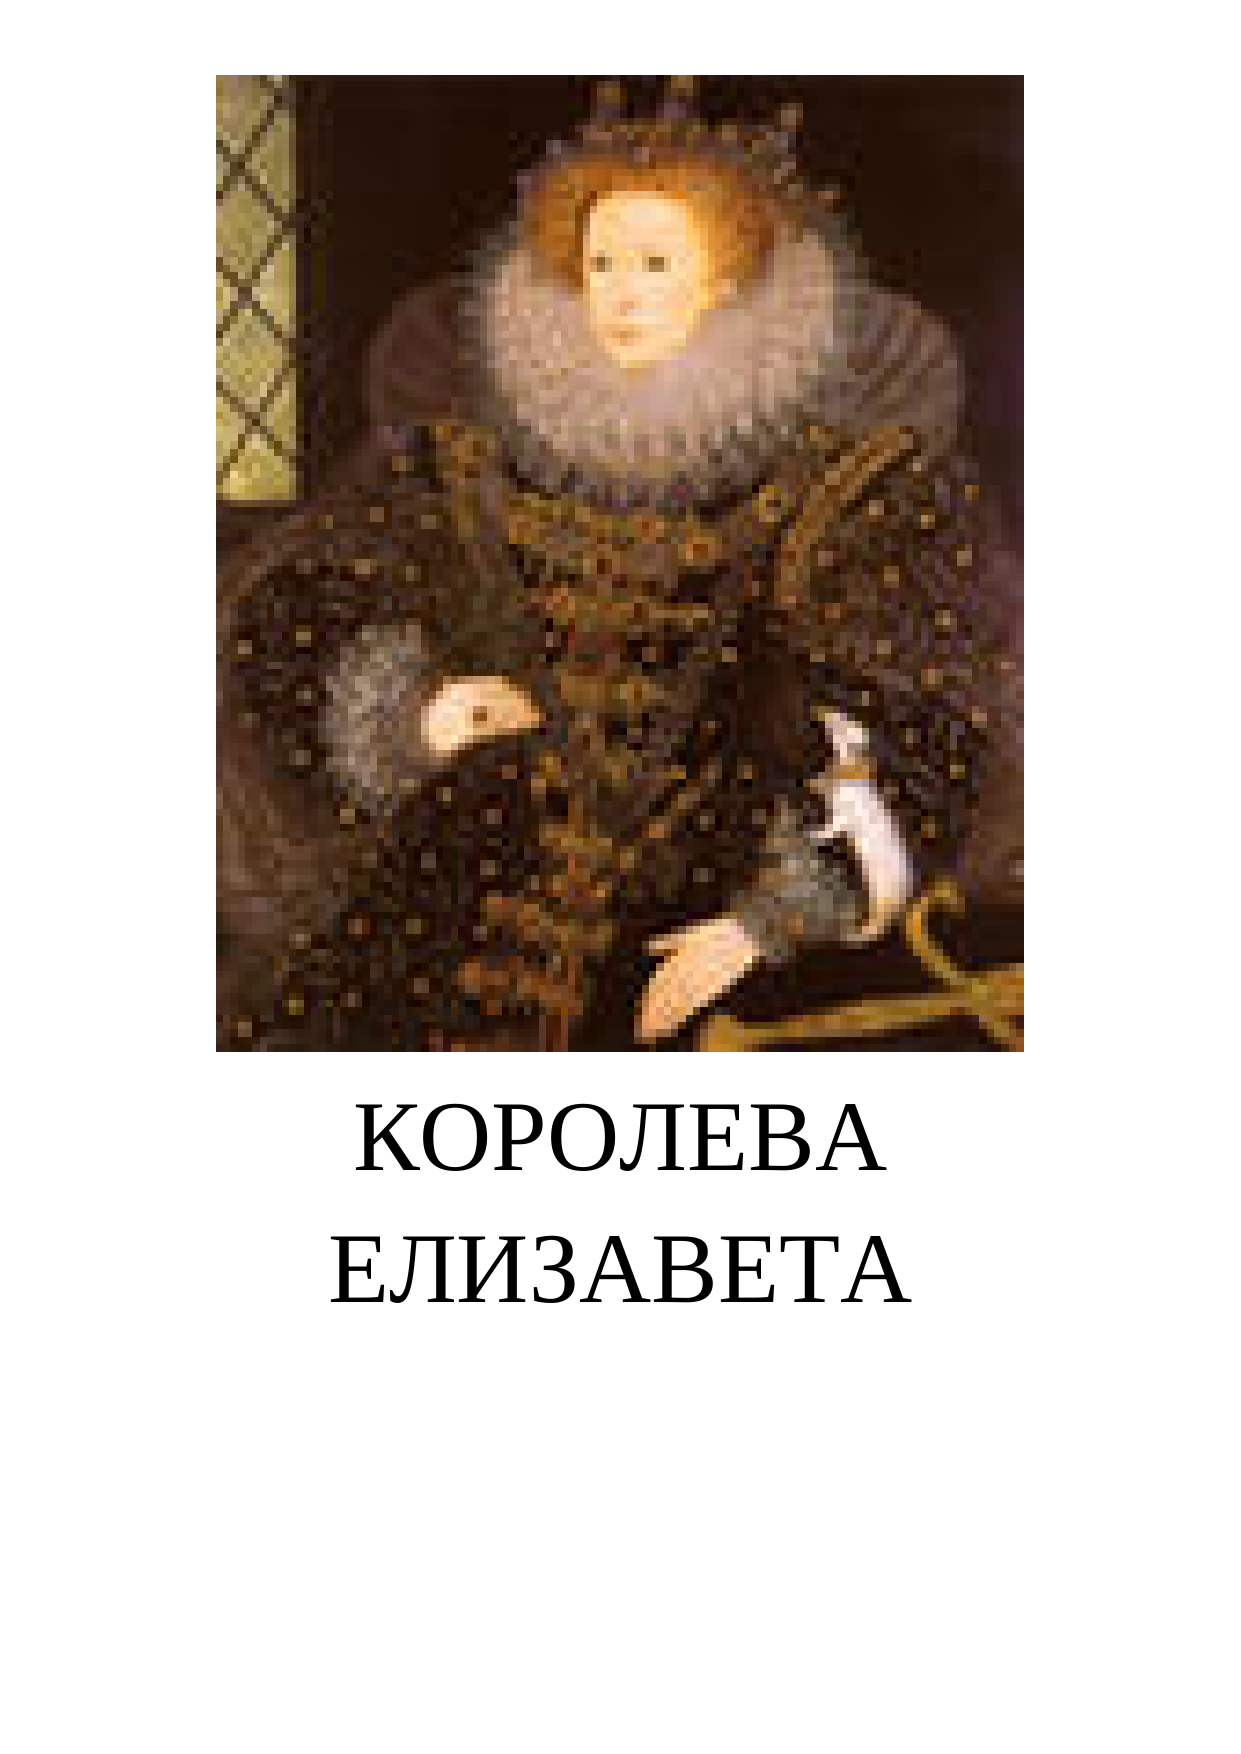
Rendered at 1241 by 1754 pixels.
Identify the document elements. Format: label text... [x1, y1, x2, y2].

picture [216, 75, 1024, 1052]
text КОРОЛЕВА ЕЛИЗАВЕТА [75, 1077, 1165, 1324]
